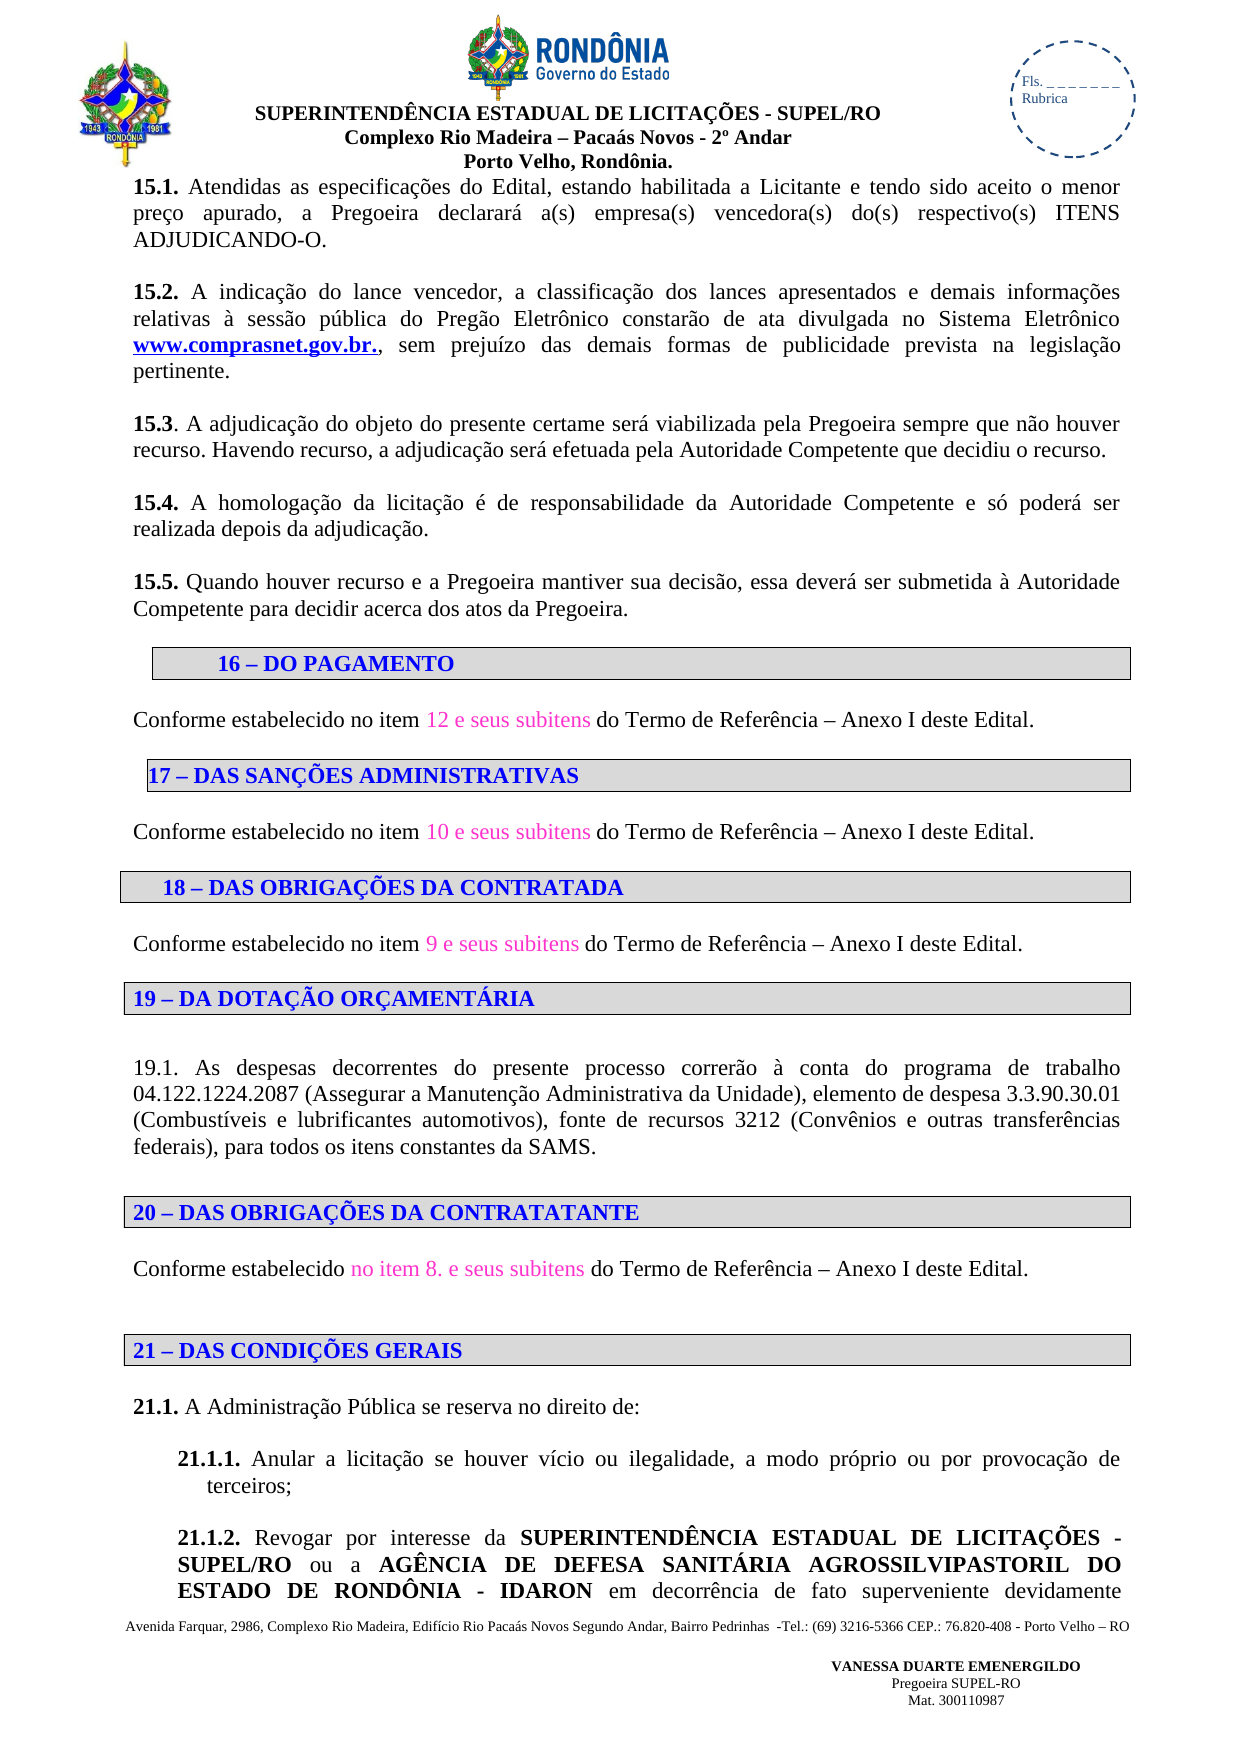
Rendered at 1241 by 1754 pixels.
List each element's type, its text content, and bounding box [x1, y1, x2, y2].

text Conforme estabelecido no item 10 e seus subitens do Termo de Referência – Anexo I deste Edital. [133, 818, 1122, 844]
text 19.1. As despesas decorrentes do presente processo correrão à conta do programa de trabalho 04.122.1224.2087 (Assegurar a Manutenção Administrativa da Unidade), elemento de despesa 3.3.90.30.01 (Combustíveis e lubrificantes automotivos), fonte de recursos 3212 (Convênios e outras transferências federais), para todos os itens constantes da SAMS. [133, 1054, 1122, 1159]
text 15.5. Quando houver recurso e a Pregoeira mantiver sua decisão, essa deverá ser submetida à Autoridade Competente para decidir acerca dos atos da Pregoeira. [133, 568, 1122, 621]
text 21.1. A Administração Pública se reserva no direito de: [133, 1393, 1122, 1419]
text 15.1. Atendidas as especificações do Edital, estando habilitada a Licitante e tendo sido aceito o menor preço apurado, a Pregoeira declarará a(s) empresa(s) vencedora(s) do(s) respectivo(s) ITENS ADJUDICANDO-O. [133, 173, 1122, 252]
text 15.4. A homologação da licitação é de responsabilidade da Autoridade Competente e só poderá ser realizada depois da adjudicação. [133, 489, 1122, 542]
subtitle 16 – DO PAGAMENTO [153, 648, 1130, 679]
text 20 – DAS OBRIGAÇÕES DA CONTRATATANTE [125, 1197, 1130, 1227]
subtitle 17 – DAS SANÇÕES ADMINISTRATIVAS [148, 760, 1130, 791]
text 15.2. A indicação do lance vencedor, a classificação dos lances apresentados e demais informações relativas à sessão pública do Pregão Eletrônico constarão de ata divulgada no Sistema Eletrônico www.comprasnet.gov.br., sem prejuízo das demais formas de publicidade prevista na legislação pertinente. [133, 278, 1122, 384]
subtitle 18 – DAS OBRIGAÇÕES DA CONTRATADA [121, 872, 1130, 902]
text 21.1.1. Anular a licitação se houver vício ou ilegalidade, a modo próprio ou por provocação de terceiros; [177, 1445, 1122, 1498]
text Conforme estabelecido no item 12 e seus subitens do Termo de Referência – Anexo I deste Edital. [133, 706, 1122, 733]
picture [78, 39, 173, 168]
text 15.3. A adjudicação do objeto do presente certame será viabilizada pela Pregoeira sempre que não houver recurso. Havendo recurso, a adjudicação será efetuada pela Autoridade Competente que decidiu o recurso. [133, 410, 1122, 463]
text 19 – DA DOTAÇÃO ORÇAMENTÁRIA [125, 983, 1130, 1014]
text Conforme estabelecido no item 8. e seus subitens do Termo de Referência – Anexo I deste Edital. [133, 1255, 1122, 1281]
picture [467, 14, 669, 101]
text Conforme estabelecido no item 9 e seus subitens do Termo de Referência – Anexo I deste Edital. [133, 929, 1122, 956]
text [177, 1524, 1122, 1603]
text 21 – DAS CONDIÇÕES GERAIS [125, 1335, 1130, 1365]
